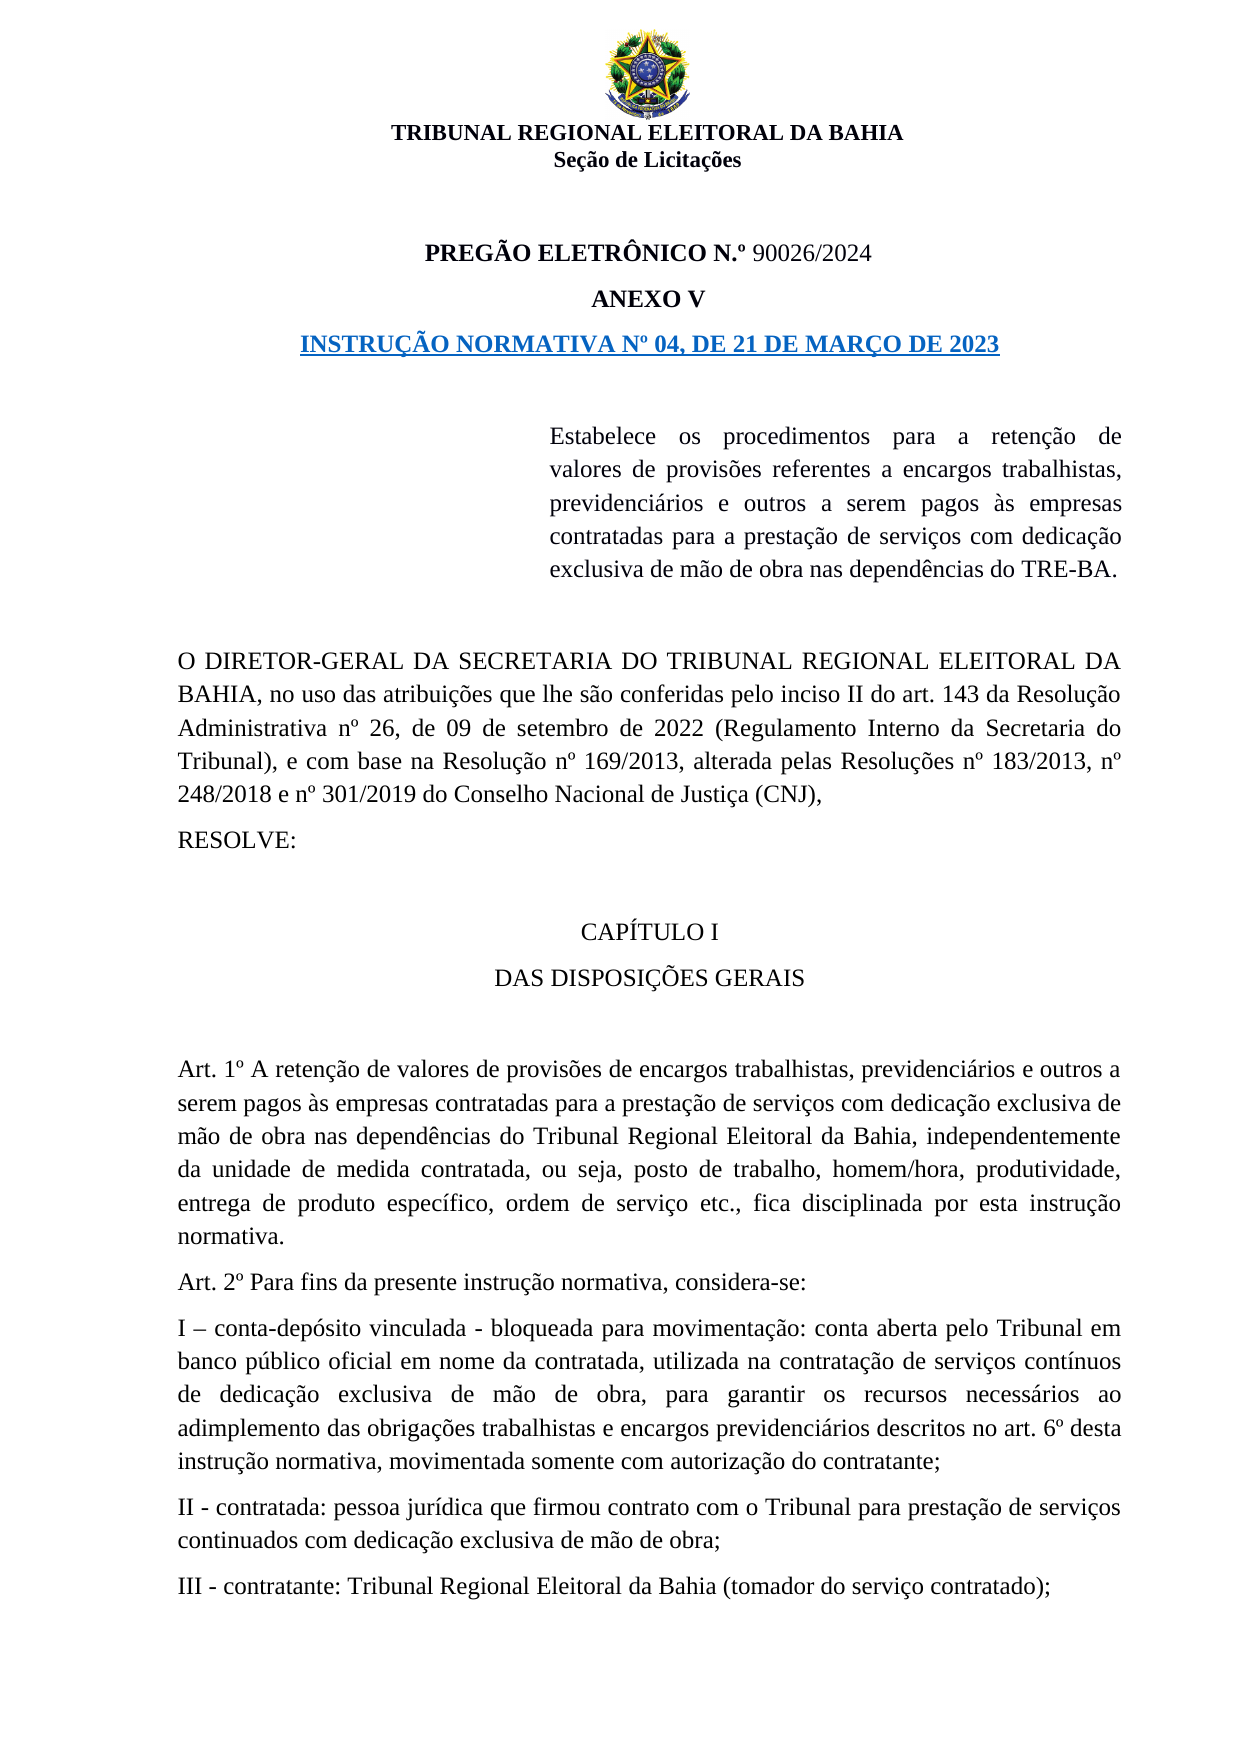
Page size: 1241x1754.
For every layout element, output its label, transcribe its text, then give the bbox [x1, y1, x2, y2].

text INSTRUÇÃO NORMATIVA Nº 04, DE 21 DE MARÇO DE 2023 [177, 326, 1122, 359]
text O DIRETOR-GERAL DA SECRETARIA DO TRIBUNAL REGIONAL ELEITORAL DA BAHIA, no uso das atribuições que lhe são conferidas pelo inciso II do art. 143 da Resolução Administrativa nº 26, de 09 de setembro de 2022 (Regulamento Interno da Secretaria do Tribunal), e com base na Resolução nº 169/2013, alterada pelas Resoluções nº 183/2013, nº 248/2018 e nº 301/2019 do Conselho Nacional de Justiça (CNJ), [177, 643, 1122, 809]
text ANEXO V [177, 280, 1119, 314]
text III - contratante: Tribunal Regional Eleitoral da Bahia (tomador do serviço contratado); [177, 1568, 1122, 1601]
text RESOLVE: [177, 822, 1122, 855]
text Estabelece os procedimentos para a retenção de valores de provisões referentes a encargos trabalhistas, previdenciários e outros a serem pagos às empresas contratadas para a prestação de serviços com dedicação exclusiva de mão de obra nas dependências do TRE-BA. [549, 418, 1122, 584]
text II - contratada: pessoa jurídica que firmou contrato com o Tribunal para prestação de serviços continuados com dedicação exclusiva de mão de obra; [177, 1489, 1122, 1555]
text Art. 1º A retenção de valores de provisões de encargos trabalhistas, previdenciários e outros a serem pagos às empresas contratadas para a prestação de serviços com dedicação exclusiva de mão de obra nas dependências do Tribunal Regional Eleitoral da Bahia, independentemente da unidade de medida contratada, ou seja, posto de trabalho, homem/hora, produtividade, entrega de produto específico, ordem de serviço etc., fica disciplinada por esta instrução normativa. [177, 1051, 1122, 1251]
text CAPÍTULO I [177, 914, 1122, 947]
text PREGÃO ELETRÔNICO N.º [177, 234, 1119, 268]
text Art. 2º Para fins da presente instrução normativa, considera-se: [177, 1264, 1122, 1297]
text I – conta-depósito vinculada - bloqueada para movimentação: conta aberta pelo Tribunal em banco público oficial em nome da contratada, utilizada na contratação de serviços contínuos de dedicação exclusiva de mão de obra, para garantir os recursos necessários ao adimplemento das obrigações trabalhistas e encargos previdenciários descritos no art. 6º desta instrução normativa, movimentada somente com autorização do contratante; [177, 1309, 1122, 1476]
text DAS DISPOSIÇÕES GERAIS [177, 959, 1122, 993]
